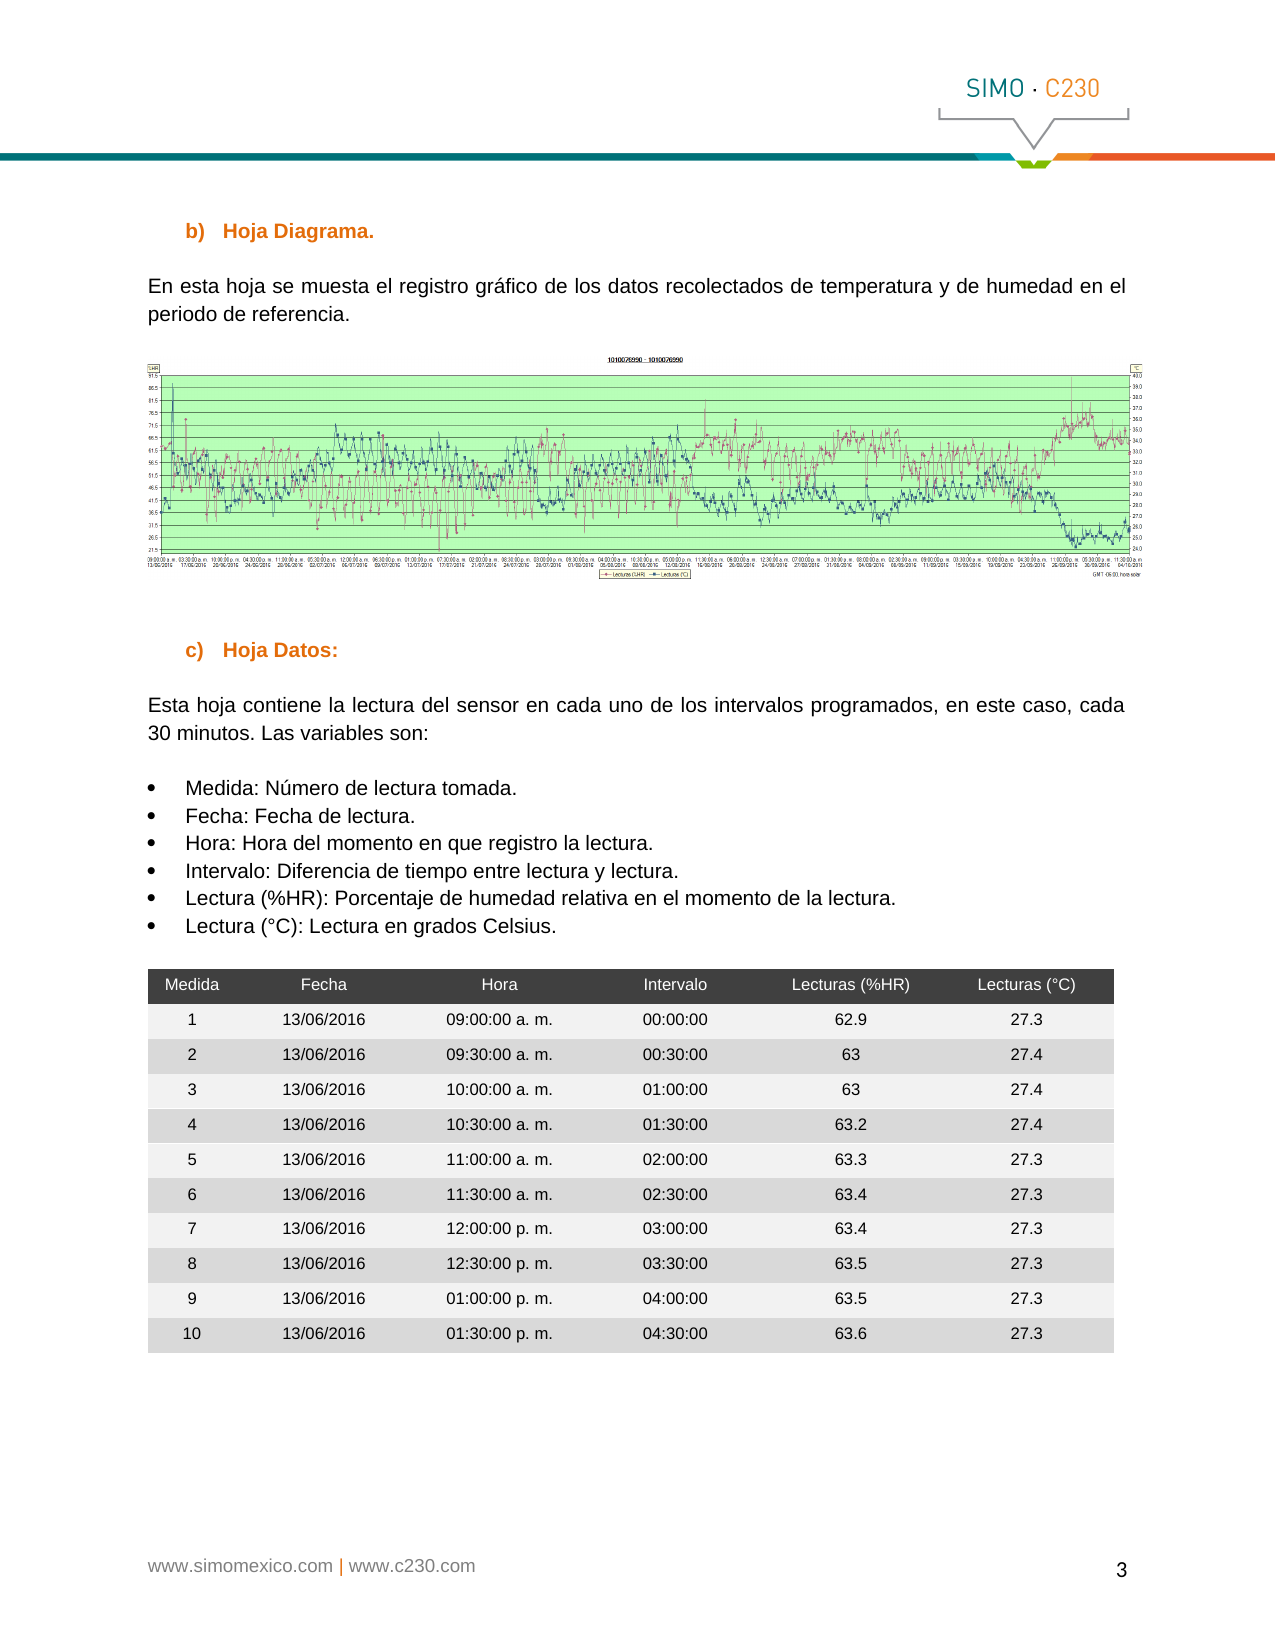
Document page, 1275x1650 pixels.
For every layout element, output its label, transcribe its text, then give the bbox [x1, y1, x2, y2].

table_cell 02:00:00 [587, 1144, 763, 1178]
table_cell 27.4 [939, 1109, 1114, 1143]
table_cell 27.3 [939, 1283, 1114, 1318]
table_cell 01:00:00 p. m. [411, 1283, 587, 1318]
list Medida: Número de lectura tomada. [148, 776, 1127, 800]
table_cell 13/06/2016 [236, 1039, 411, 1074]
table_cell 27.3 [939, 1004, 1114, 1039]
table_cell 1 [148, 1004, 236, 1039]
table_cell 00:30:00 [587, 1039, 763, 1074]
list Hora: Hora del momento en que registro la lectura. [148, 831, 1127, 855]
table_cell 63.5 [763, 1283, 939, 1318]
table_cell 10 [148, 1318, 236, 1353]
table_cell 62.9 [763, 1004, 939, 1039]
table_cell 13/06/2016 [236, 1074, 411, 1108]
table_cell 7 [148, 1213, 236, 1248]
table_cell 13/06/2016 [236, 1109, 411, 1143]
table_header Medida [148, 969, 236, 1004]
table_cell 13/06/2016 [236, 1318, 411, 1353]
table_cell 27.3 [939, 1248, 1114, 1283]
list Lectura (%HR): Porcentaje de humedad relativa en el momento de la lectura. [148, 886, 1127, 910]
table_header Fecha [236, 969, 411, 1004]
table_cell 27.4 [939, 1074, 1114, 1108]
table_header Lecturas (%HR) [763, 969, 939, 1004]
table_cell 01:30:00 p. m. [411, 1318, 587, 1353]
table_cell 9 [148, 1283, 236, 1318]
table_cell 13/06/2016 [236, 1178, 411, 1213]
table_cell 13/06/2016 [236, 1283, 411, 1318]
table_cell 02:30:00 [587, 1178, 763, 1213]
table_cell 12:00:00 p. m. [411, 1213, 587, 1248]
picture [147, 356, 1143, 580]
table_cell 4 [148, 1109, 236, 1143]
table_cell 00:00:00 [587, 1004, 763, 1039]
table_cell 04:30:00 [587, 1318, 763, 1353]
table_header Lecturas (°C) [939, 969, 1114, 1004]
table_cell 27.3 [939, 1178, 1114, 1213]
table_cell 3 [148, 1074, 236, 1108]
list Hoja Diagrama. [185, 219, 1127, 243]
table_cell 01:30:00 [587, 1109, 763, 1143]
table_cell 27.3 [939, 1318, 1114, 1353]
table_cell 12:30:00 p. m. [411, 1248, 587, 1283]
table_header Hora [411, 969, 587, 1004]
table_cell 63.5 [763, 1248, 939, 1283]
text Esta hoja contiene la lectura del sensor en cada uno de los intervalos programados, en este caso, cada 30 minutos. Las variables son: [148, 693, 1127, 745]
table_cell 27.4 [939, 1039, 1114, 1074]
list Fecha: Fecha de lectura. [148, 803, 1127, 827]
table_cell 10:30:00 a. m. [411, 1109, 587, 1143]
picture [0, 0, 1275, 188]
table_cell 6 [148, 1178, 236, 1213]
list Hoja Datos: [185, 638, 1127, 662]
table_cell 13/06/2016 [236, 1248, 411, 1283]
table_cell 63.6 [763, 1318, 939, 1353]
table_cell 8 [148, 1248, 236, 1283]
table_cell 63.4 [763, 1213, 939, 1248]
table_cell 10:00:00 a. m. [411, 1074, 587, 1108]
table_cell 63.4 [763, 1178, 939, 1213]
table_cell 2 [148, 1039, 236, 1074]
table_cell 13/06/2016 [236, 1213, 411, 1248]
table_cell 63.2 [763, 1109, 939, 1143]
text En esta hoja se muesta el registro gráfico de los datos recolectados de temperatura y de humedad en el periodo de referencia. [148, 274, 1127, 325]
table_cell 04:00:00 [587, 1283, 763, 1318]
table_cell 03:00:00 [587, 1213, 763, 1248]
table_cell 63 [763, 1074, 939, 1108]
table_cell 09:00:00 a. m. [411, 1004, 587, 1039]
table_cell 63 [763, 1039, 939, 1074]
table_cell 13/06/2016 [236, 1004, 411, 1039]
table_cell 63.3 [763, 1144, 939, 1178]
table_cell 01:00:00 [587, 1074, 763, 1108]
table_cell 5 [148, 1144, 236, 1178]
table_cell 11:00:00 a. m. [411, 1144, 587, 1178]
table_cell 27.3 [939, 1144, 1114, 1178]
table_cell 11:30:00 a. m. [411, 1178, 587, 1213]
list Intervalo: Diferencia de tiempo entre lectura y lectura. [148, 859, 1127, 883]
table_header Intervalo [587, 969, 763, 1004]
table_cell 09:30:00 a. m. [411, 1039, 587, 1074]
table_cell 03:30:00 [587, 1248, 763, 1283]
list Lectura (°C): Lectura en grados Celsius. [148, 914, 1127, 938]
table_cell 13/06/2016 [236, 1144, 411, 1178]
table_cell 27.3 [939, 1213, 1114, 1248]
